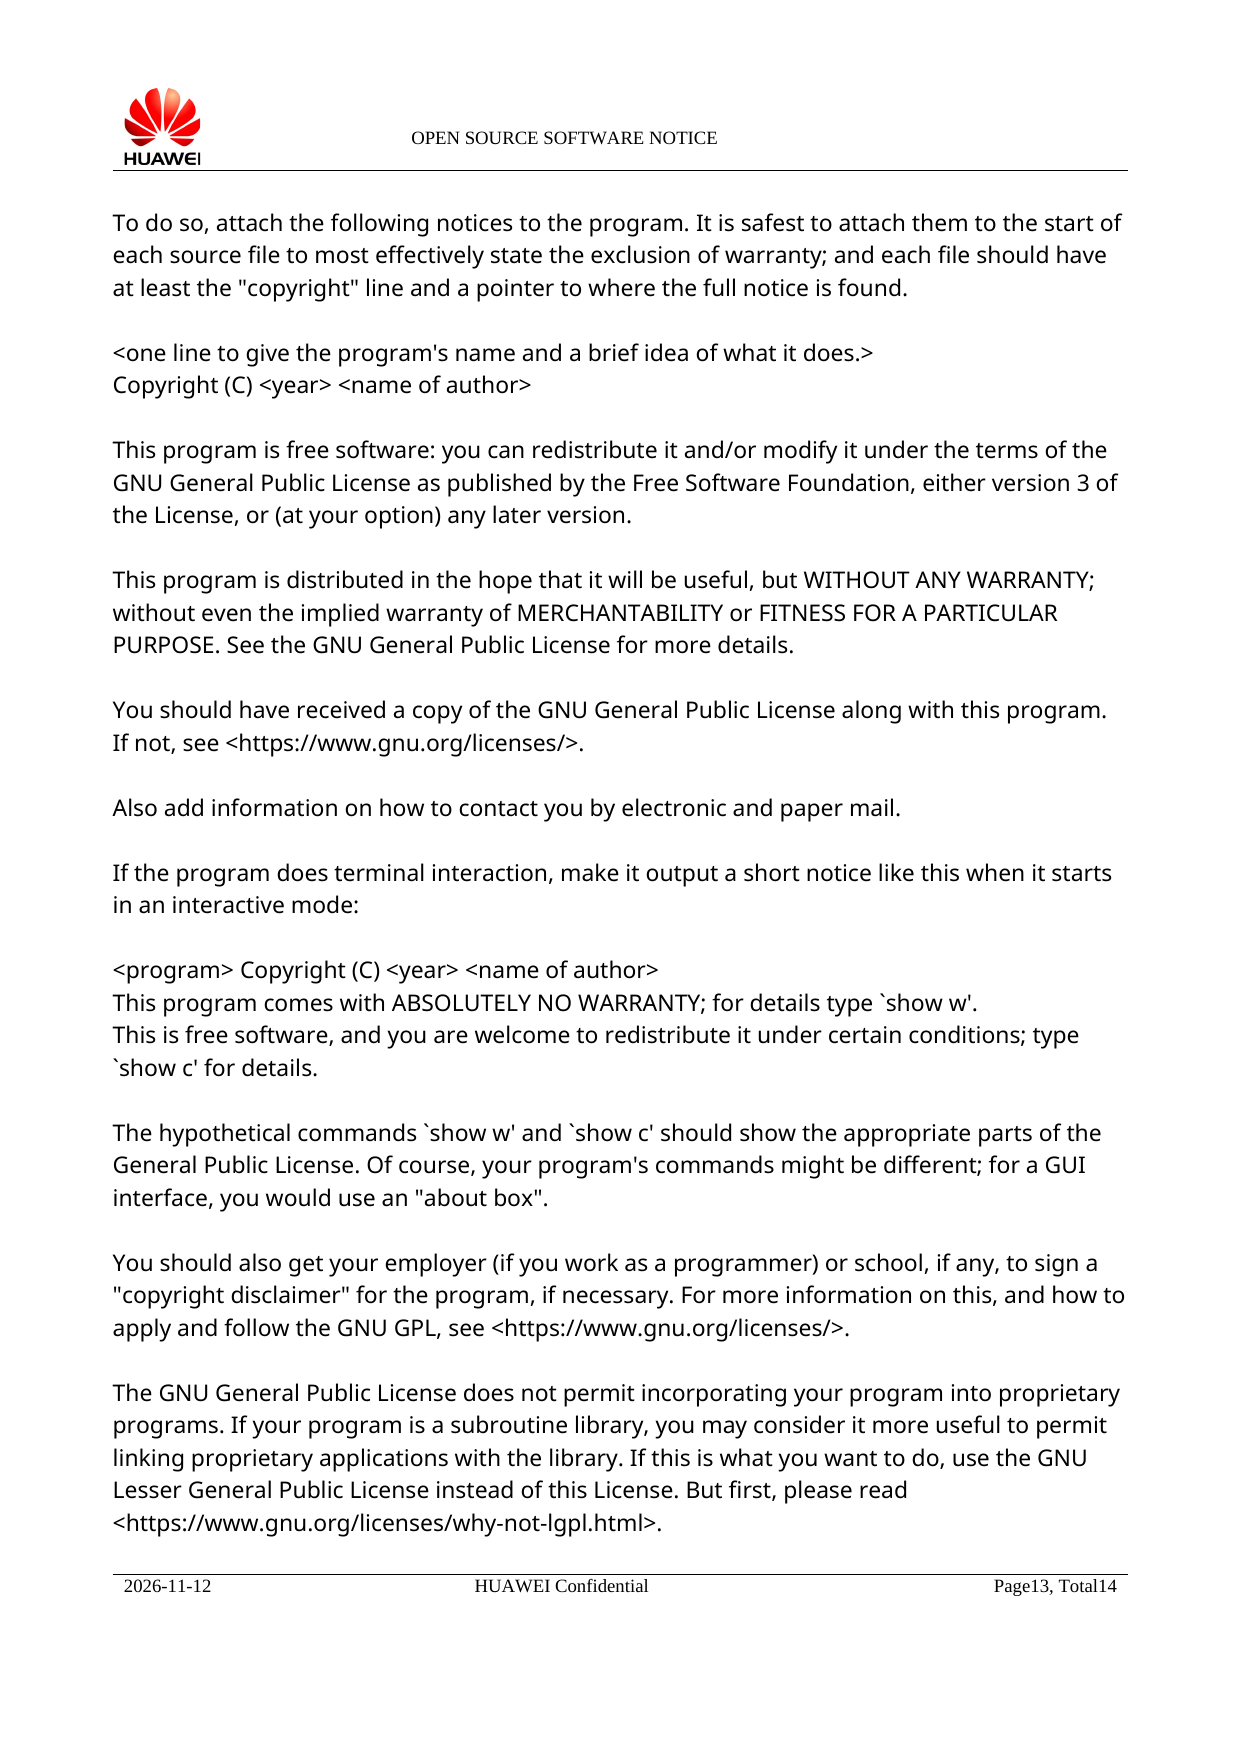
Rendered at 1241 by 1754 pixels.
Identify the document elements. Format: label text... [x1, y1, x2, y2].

text <program> Copyright (C) <year> <name of author> [112, 954, 1128, 986]
picture [124, 88, 201, 165]
text To do so, attach the following notices to the program. It is safest to attach them to the start of each source file to most effectively state the exclusion of warranty; and each file should have at least the "copyright" line and a pointer to where the full notice is found. [112, 206, 1128, 304]
text You should also get your employer (if you work as a programmer) or school, if any, to sign a "copyright disclaimer" for the program, if necessary. For more information on this, and how to apply and follow the GNU GPL, see <https://www.gnu.org/licenses/>. [112, 1246, 1128, 1344]
text Also add information on how to contact you by electronic and paper mail. [112, 791, 1128, 824]
text This is free software, and you are welcome to redistribute it under certain conditions; type `show c' for details. [112, 1019, 1128, 1084]
text You should have received a copy of the GNU General Public License along with this program. If not, see <https://www.gnu.org/licenses/>. [112, 694, 1128, 759]
text If the program does terminal interaction, make it output a short notice like this when it starts in an interactive mode: [112, 856, 1128, 921]
text This program is distributed in the hope that it will be useful, but WITHOUT ANY WARRANTY; without even the implied warranty of MERCHANTABILITY or FITNESS FOR A PARTICULAR PURPOSE. See the GNU General Public License for more details. [112, 564, 1128, 661]
text The GNU General Public License does not permit incorporating your program into proprietary programs. If your program is a subroutine library, you may consider it more useful to permit linking proprietary applications with the library. If this is what you want to do, use the GNU Lesser General Public License instead of this License. But first, please read <https://www.gnu.org/licenses/why-not-lgpl.html>. [112, 1376, 1128, 1539]
text <one line to give the program's name and a brief idea of what it does.> [112, 336, 1128, 369]
text This program comes with ABSOLUTELY NO WARRANTY; for details type `show w'. [112, 986, 1128, 1019]
text Copyright (C) <year> <name of author> [112, 369, 1128, 401]
text This program is free software: you can redistribute it and/or modify it under the terms of the GNU General Public License as published by the Free Software Foundation, either version 3 of the License, or (at your option) any later version. [112, 434, 1128, 531]
text The hypothetical commands `show w' and `show c' should show the appropriate parts of the General Public License. Of course, your program's commands might be different; for a GUI interface, you would use an "about box". [112, 1116, 1128, 1214]
